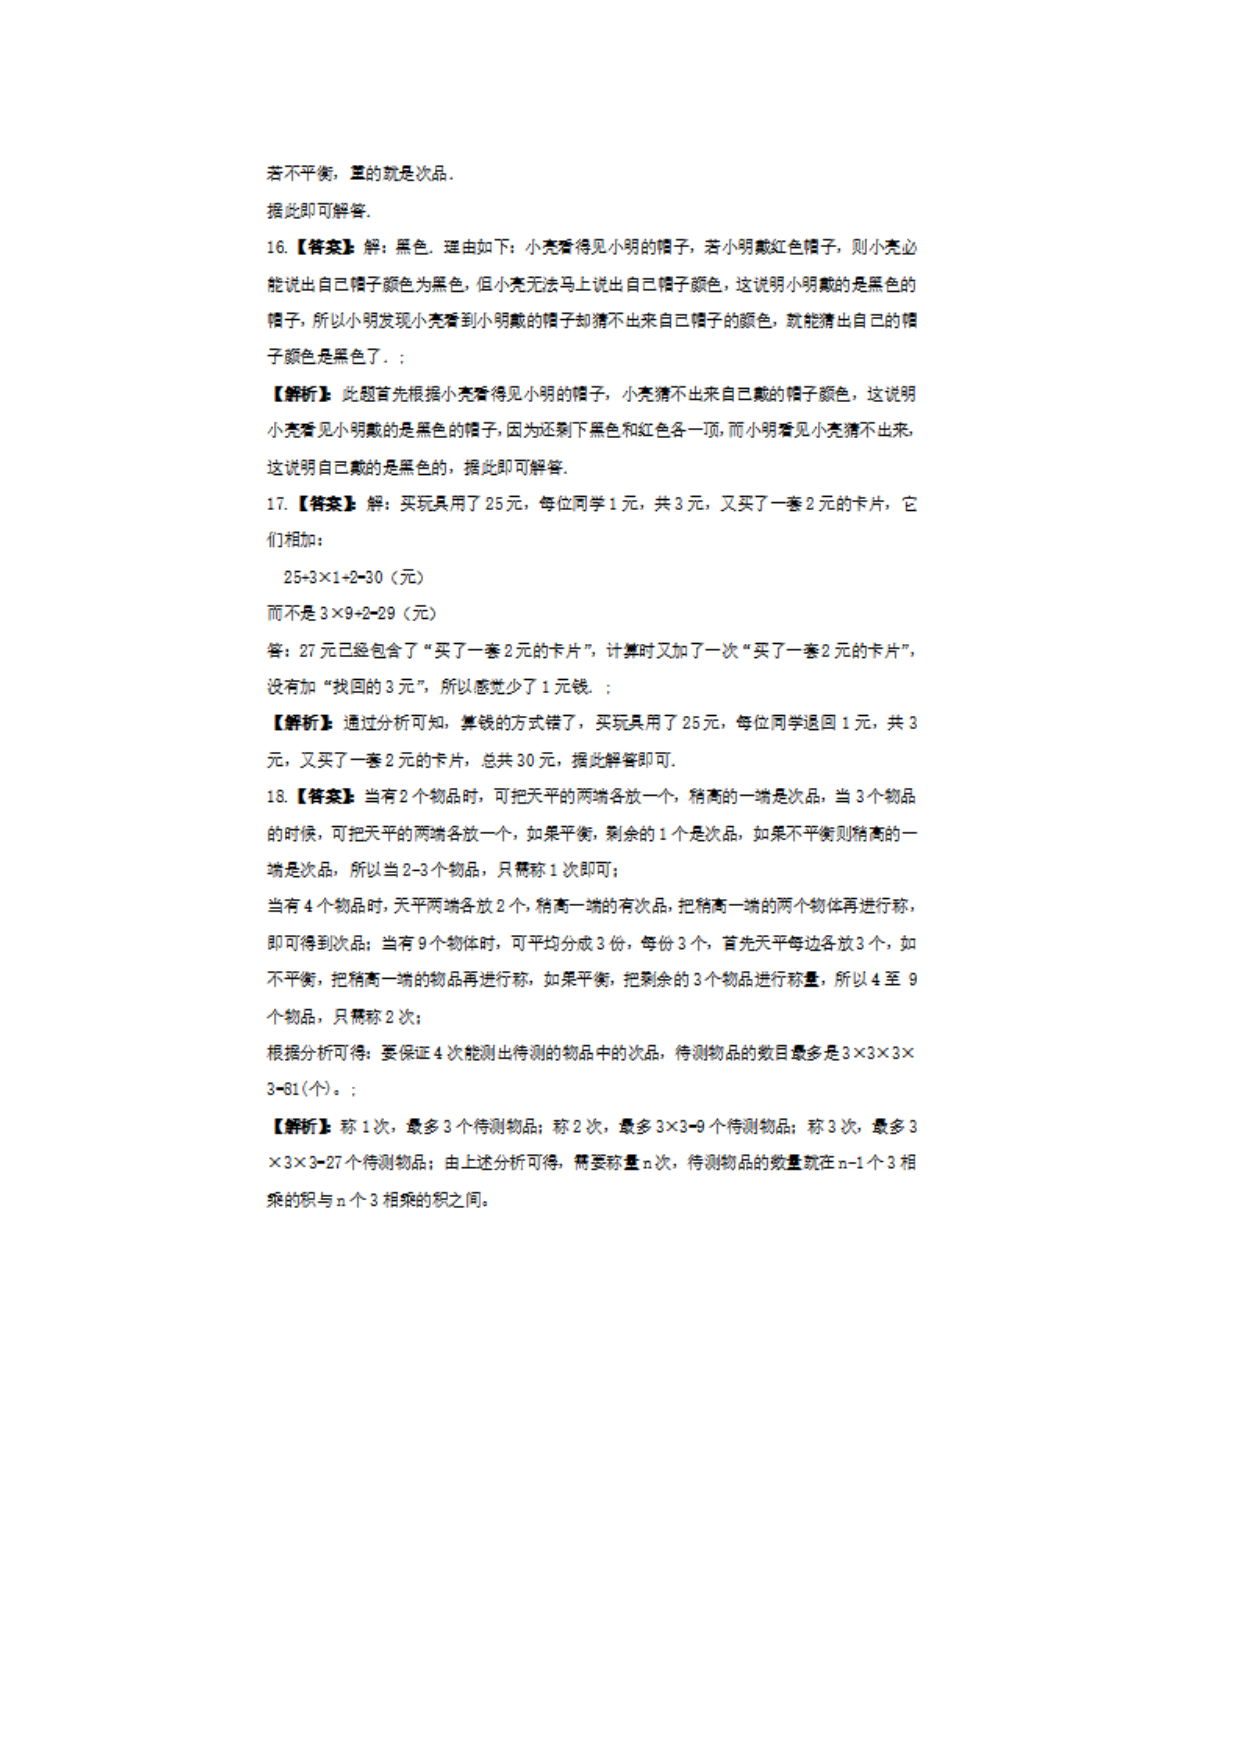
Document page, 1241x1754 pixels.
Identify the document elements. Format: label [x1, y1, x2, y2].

picture [248, 162, 992, 1222]
